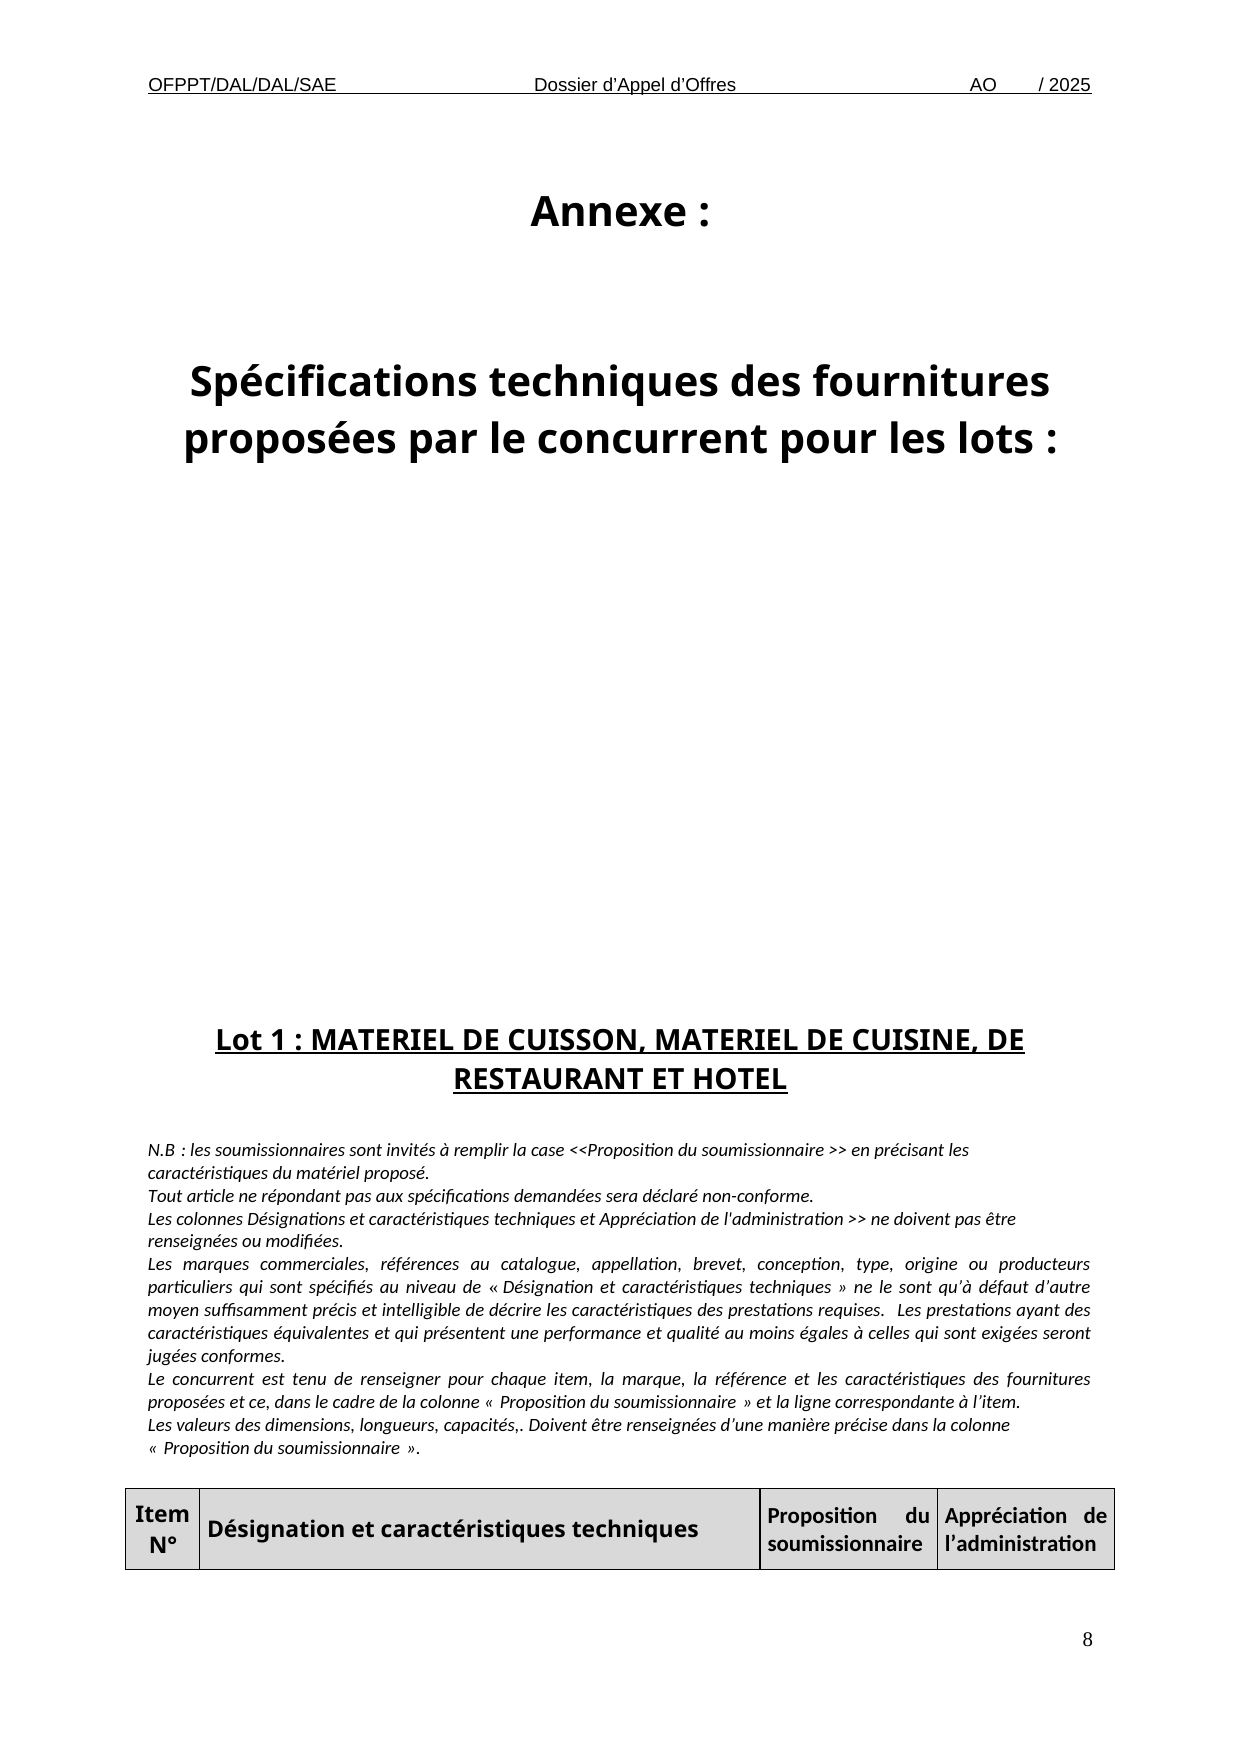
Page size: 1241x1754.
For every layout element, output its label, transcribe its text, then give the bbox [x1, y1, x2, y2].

table_header Désignation et caractéristiques techniques [200, 1489, 759, 1569]
text N.B : les soumissionnaires sont invités à remplir la case <<Proposition du soumissionnaire >> en précisant les caractéristiques du matériel proposé. [148, 1138, 1093, 1184]
text Les colonnes Désignations et caractéristiques techniques et Appréciation de l'administration >> ne doivent pas être renseignées ou modifiées. [148, 1207, 1093, 1252]
table_header Proposition du soumissionnaire [761, 1489, 937, 1569]
text Lot 1 : MATERIEL DE CUISSON, MATERIEL DE CUISINE, DE RESTAURANT ET HOTEL [148, 1019, 1093, 1098]
text Tout article ne répondant pas aux spécifications demandées sera déclaré non-conforme. [148, 1184, 1093, 1207]
text Spécifications techniques des fournitures proposées par le concurrent pour les lots : [148, 352, 1093, 466]
table_header Appréciation de l’administration [938, 1489, 1114, 1569]
text Les marques commerciales, références au catalogue, appellation, brevet, conception, type, origine ou producteurs particuliers qui sont spécifiés au niveau de « Désignation et caractéristiques techniques » ne le sont qu’à défaut d’autre moyen suffisamment précis et intelligible de décrire les caractéristiques des prestations requises. Les prestations ayant des caractéristiques équivalentes et qui présentent une performance et qualité au moins égales à celles qui sont exigées seront jugées conformes. [148, 1252, 1093, 1367]
text Le concurrent est tenu de renseigner pour chaque item, la marque, la référence et les caractéristiques des fournitures proposées et ce, dans le cadre de la colonne « Proposition du soumissionnaire » et la ligne correspondante à l’item. [148, 1367, 1093, 1413]
text Les valeurs des dimensions, longueurs, capacités,. Doivent être renseignées d’une manière précise dans la colonne « Proposition du soumissionnaire ». [148, 1413, 1093, 1459]
text Annexe : [148, 182, 1093, 238]
table_header Item N° [126, 1489, 199, 1569]
